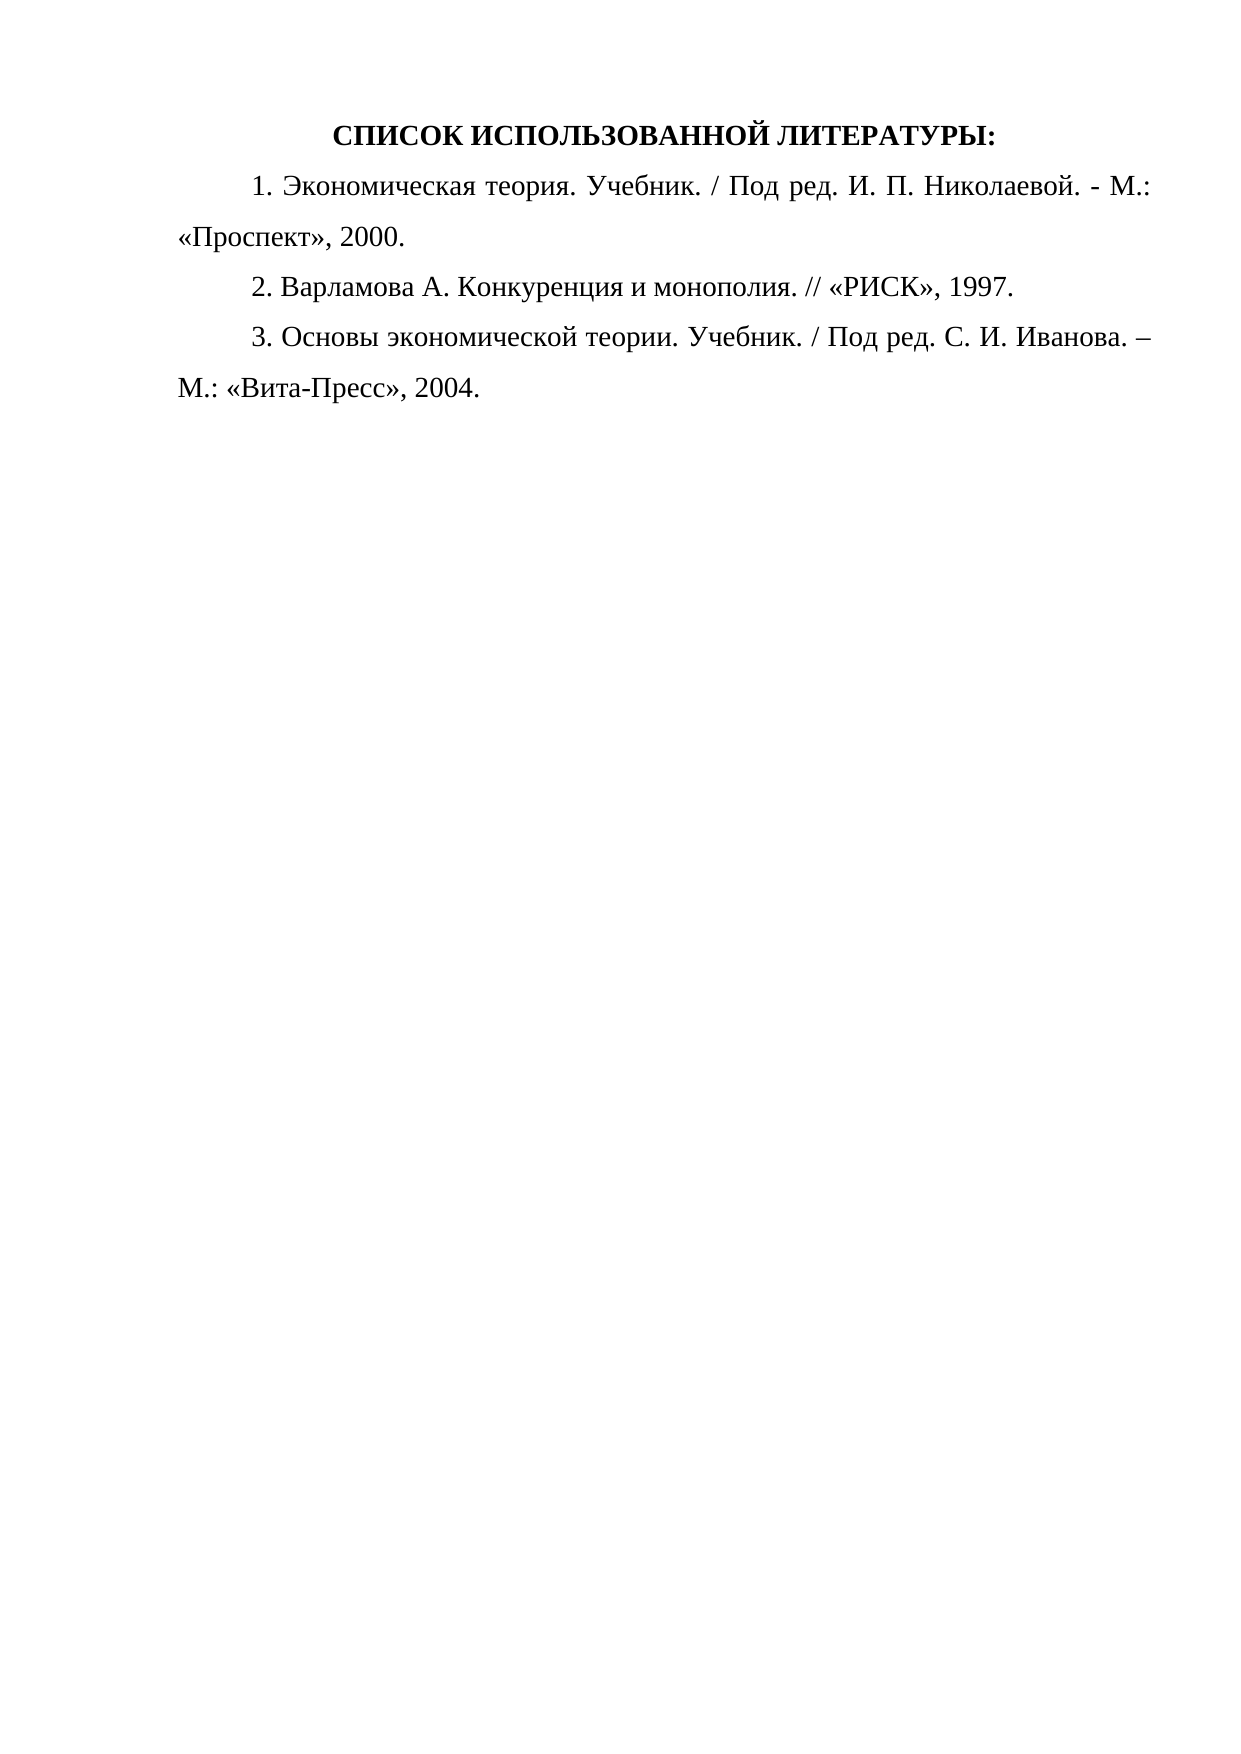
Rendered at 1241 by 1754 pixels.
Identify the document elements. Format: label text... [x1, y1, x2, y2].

text СПИСОК ИСПОЛЬЗОВАННОЙ ЛИТЕРАТУРЫ: [177, 118, 1152, 152]
text 1. Экономическая теория. Учебник. / Под ред. И. П. Николаевой. - М.: «Проспект», 2000. [177, 168, 1152, 252]
text 3. Основы экономической теории. Учебник. / Под ред. С. И. Иванова. – М.: «Вита-Пресс», 2004. [177, 319, 1152, 403]
text 2. Варламова А. Конкуренция и монополия. // «РИСК», 1997. [177, 269, 1152, 303]
